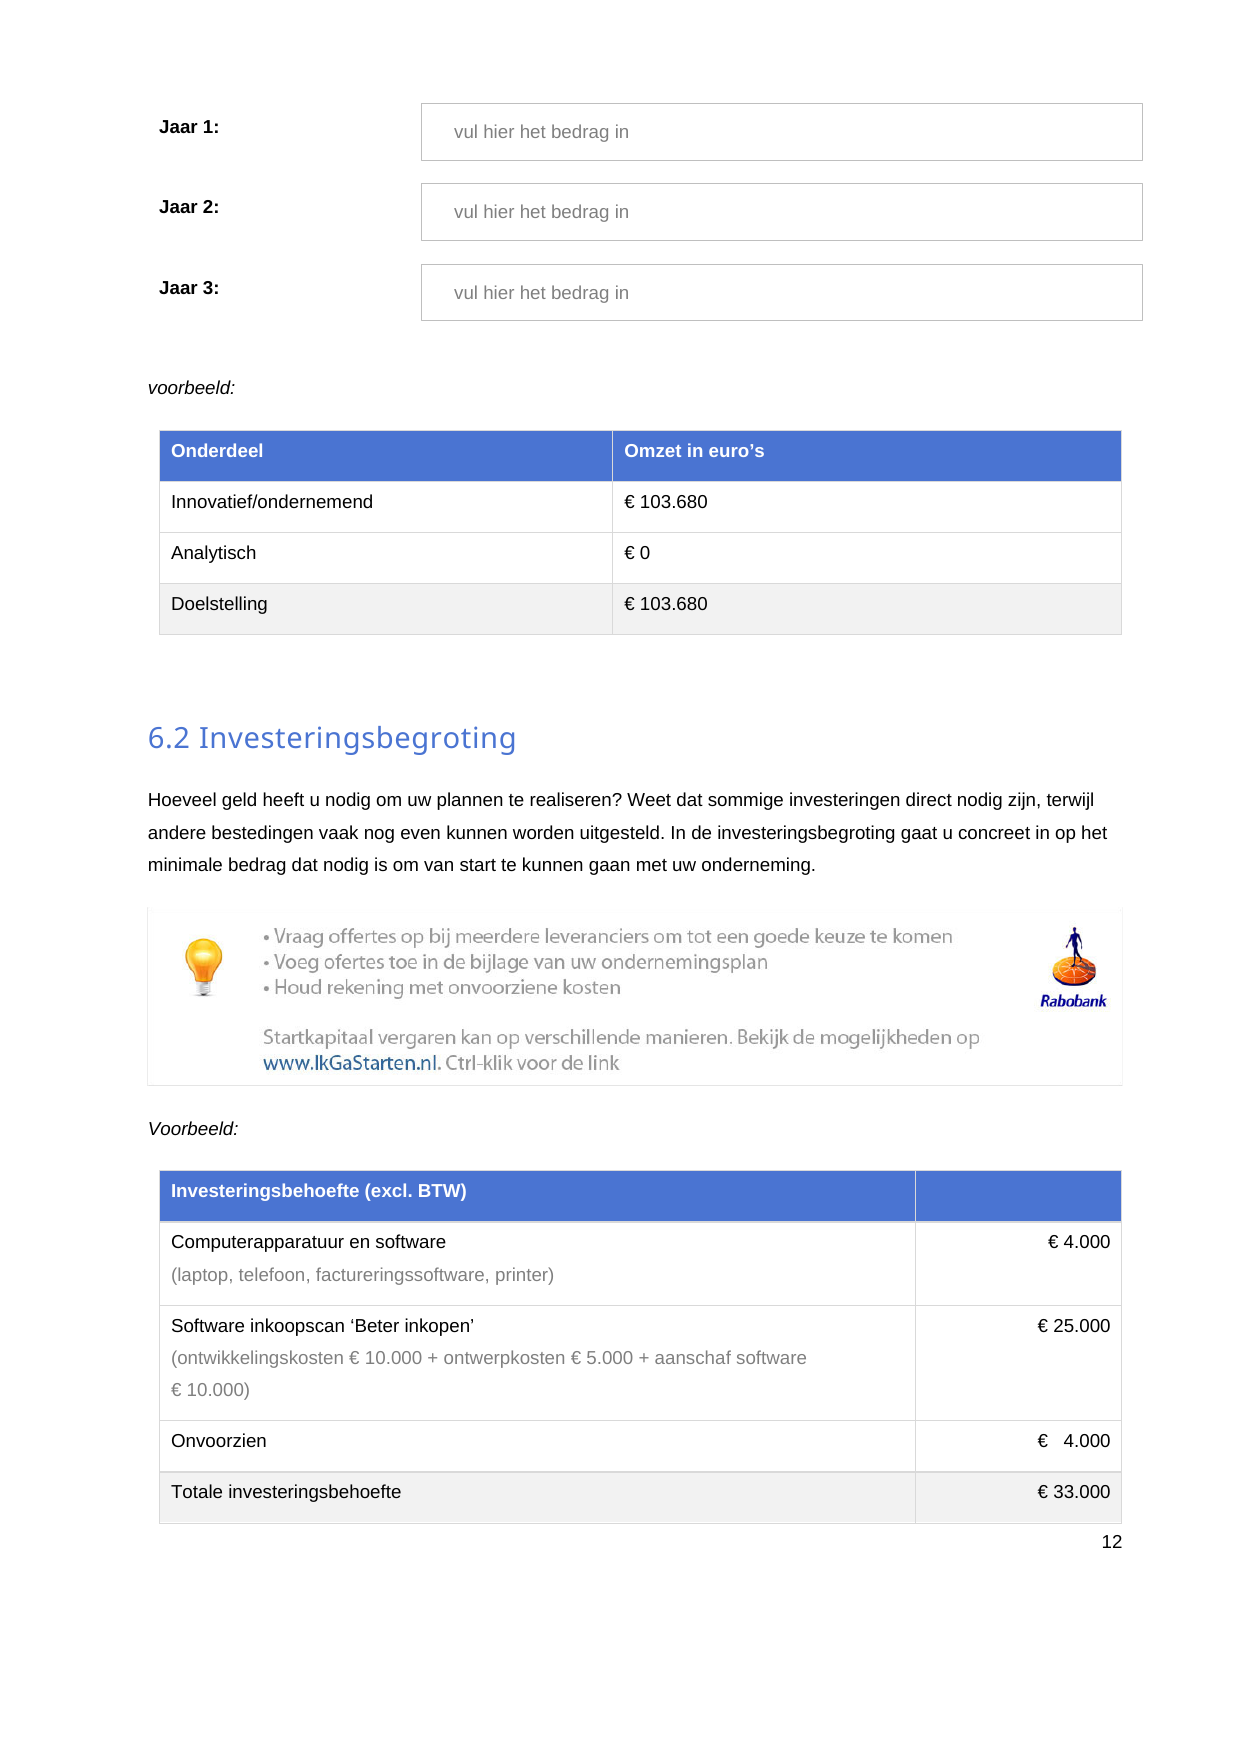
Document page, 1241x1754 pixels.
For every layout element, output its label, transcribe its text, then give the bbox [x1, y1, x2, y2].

table_header Jaar 1: [148, 104, 410, 184]
table_cell € 103.680 [613, 584, 1121, 634]
table_cell € 103.680 [613, 482, 1121, 532]
table_cell Totale investeringsbehoefte [160, 1473, 915, 1522]
table_cell € 33.000 [916, 1473, 1121, 1522]
table_cell Doelstelling [160, 584, 612, 634]
table_cell Analytisch [160, 533, 612, 583]
table_cell Software inkoopscan ‘Beter inkopen’ (ontwikkelingskosten € 10.000 + ontwerpkosten € 5.000 + aanschaf software € 10.000) [160, 1306, 915, 1420]
table_cell € 0 [613, 533, 1121, 583]
table_cell Onvoorzien [160, 1421, 915, 1471]
table_cell Innovatief/ondernemend [160, 482, 612, 532]
table_cell € 4.000 [916, 1223, 1121, 1305]
table_cell € 25.000 [916, 1306, 1121, 1420]
table_header Omzet in euro’s [613, 431, 1121, 481]
text Voorbeeld: [148, 1117, 1122, 1139]
text Hoeveel geld heeft u nodig om uw plannen te realiseren? Weet dat sommige investeringen direct nodig zijn, terwijl andere bestedingen vaak nog even kunnen worden uitgesteld. In de investeringsbegroting gaat u concreet in op het minimale bedrag dat nodig is om van start te kunnen gaan met uw onderneming. [148, 789, 1122, 875]
table_cell Computerapparatuur en software (laptop, telefoon, factureringssoftware, printer) [160, 1223, 915, 1305]
table_cell € 4.000 [916, 1421, 1121, 1471]
picture [147, 907, 1123, 1086]
table_header Onderdeel [160, 431, 612, 481]
table_header Investeringsbehoefte (excl. BTW) [160, 1171, 915, 1221]
table_header [916, 1171, 1121, 1221]
table_cell Jaar 2: [148, 184, 410, 264]
text voorbeeld: [148, 344, 1122, 398]
text 6.2 Investeringsbegroting [148, 717, 1122, 757]
table_cell Jaar 3: [148, 264, 410, 344]
table_cell [410, 264, 1133, 344]
table_cell [410, 184, 1133, 264]
table_header [410, 104, 1133, 184]
